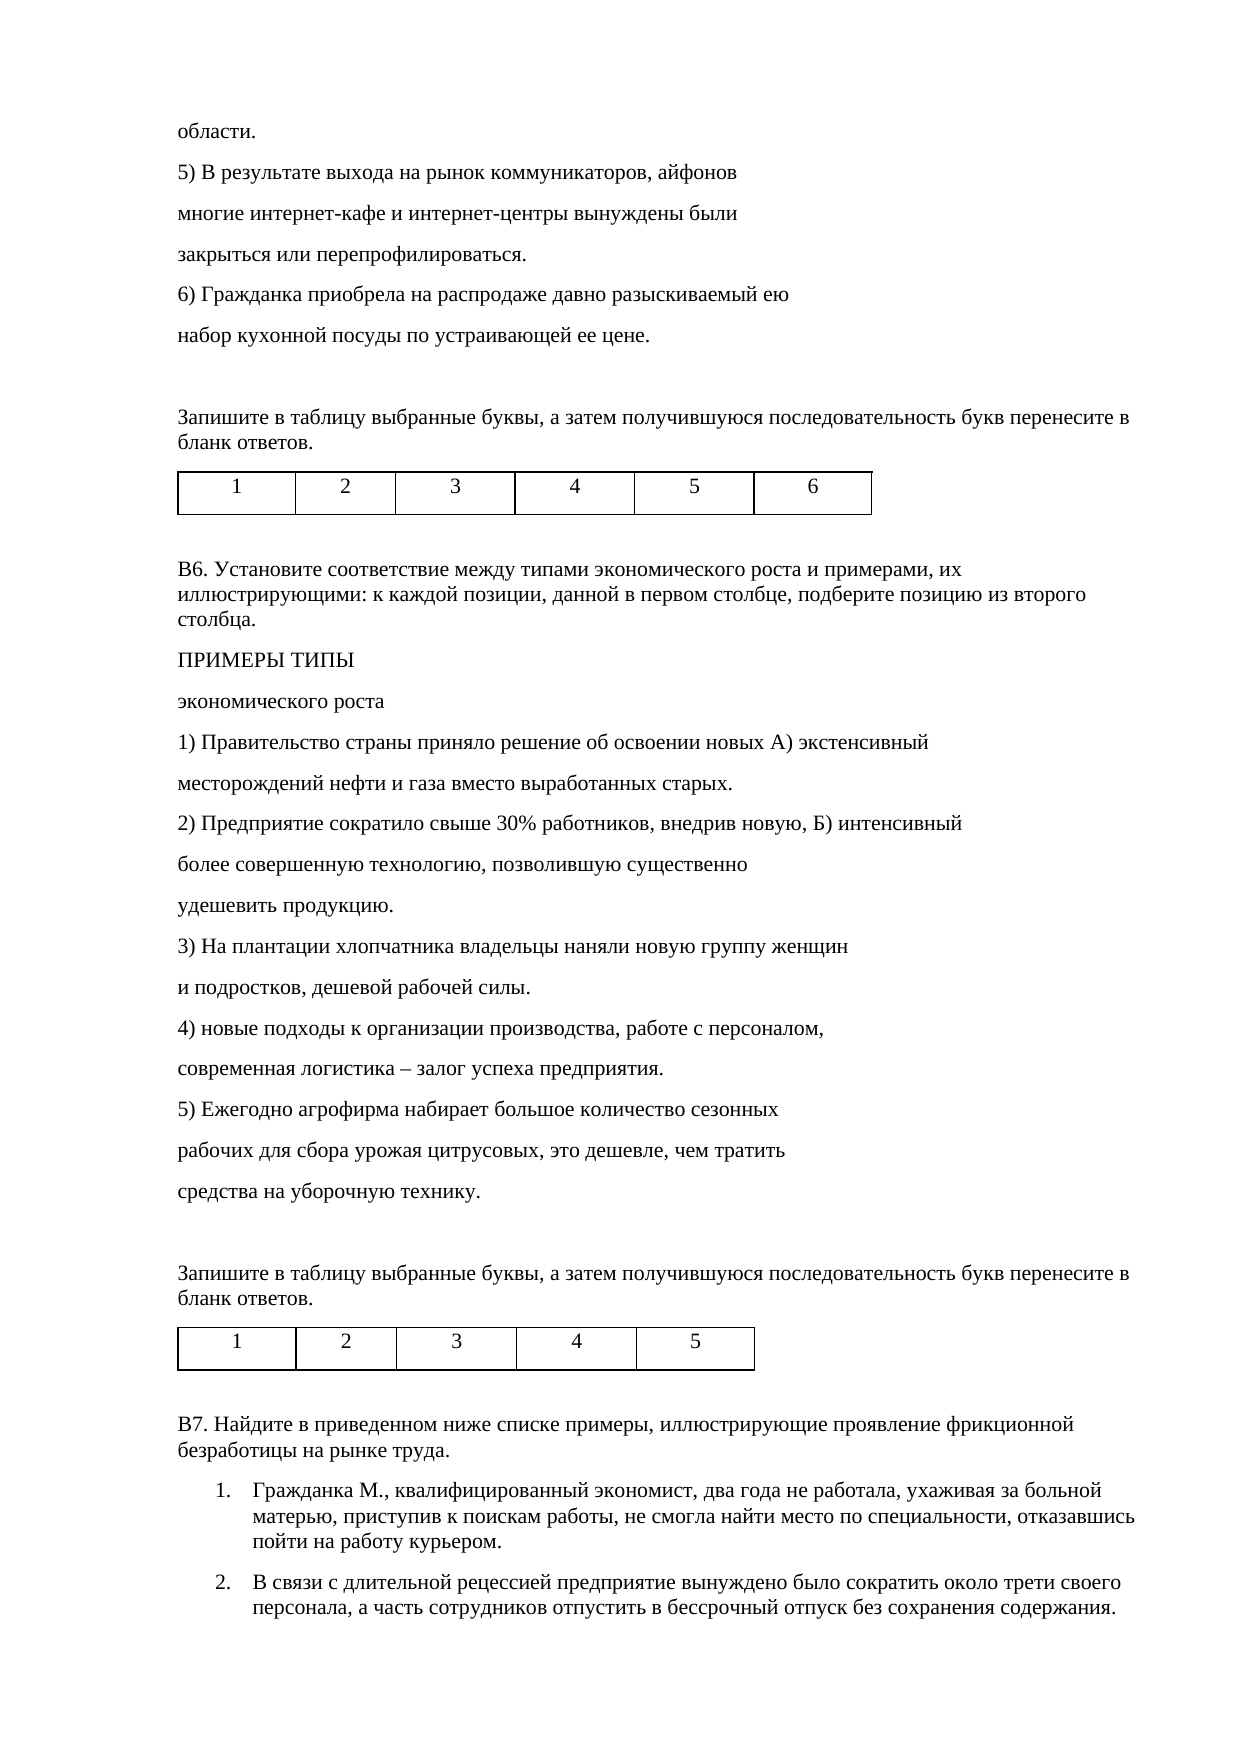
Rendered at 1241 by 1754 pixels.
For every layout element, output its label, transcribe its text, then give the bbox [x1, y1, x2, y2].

table_header 3 [397, 1328, 516, 1369]
text и подростков, дешевой рабочей силы. [177, 974, 1152, 999]
text более совершенную технологию, позволившую существенно [177, 851, 1152, 876]
text 3) На плантации хлопчатника владельцы наняли новую группу женщин [177, 933, 1152, 958]
text области. [177, 118, 1152, 143]
text Запишите в таблицу выбранные буквы, а затем получившуюся последовательность букв перенесите в бланк ответов. [177, 404, 1152, 454]
text месторождений нефти и газа вместо выработанных старых. [177, 769, 1152, 795]
text 5) Ежегодно агрофирма набирает большое количество сезонных [177, 1096, 1152, 1121]
text средства на уборочную технику. [177, 1178, 1152, 1203]
text В7. Найдите в приведенном ниже списке примеры, иллюстрирующие проявление фрикционной безработицы на рынке труда. [177, 1411, 1152, 1462]
text В6. Установите соответствие между типами экономического роста и примерами, их иллюстрирующими: к каждой позиции, данной в первом столбце, подберите позицию из второго столбца. [177, 556, 1152, 631]
text 2) Предприятие сократило свыше 30% работников, внедрив новую, Б) интенсивный [177, 810, 1152, 836]
table_header 6 [755, 473, 871, 513]
table_header 5 [637, 1328, 754, 1369]
text экономического роста [177, 688, 1152, 713]
text 6) Гражданка приобрела на распродаже давно разыскиваемый ею [177, 281, 1152, 307]
text 4) новые подходы к организации производства, работе с персоналом, [177, 1014, 1152, 1040]
text ПРИМЕРЫ ТИПЫ [177, 647, 1152, 672]
table_header 1 [179, 1328, 295, 1369]
text многие интернет-кафе и интернет-центры вынуждены были [177, 200, 1152, 225]
text современная логистика – залог успеха предприятия. [177, 1055, 1152, 1081]
list В связи с длительной рецессией предприятие вынуждено было сократить около трети своего персонала, а часть сотрудников отпустить в бессрочный отпуск без сохранения содержания. [215, 1569, 1152, 1619]
table_header 4 [517, 1328, 636, 1369]
text Запишите в таблицу выбранные буквы, а затем получившуюся последовательность букв перенесите в бланк ответов. [177, 1259, 1152, 1310]
text рабочих для сбора урожая цитрусовых, это дешевле, чем тратить [177, 1137, 1152, 1162]
table_header 1 [179, 473, 295, 513]
table_header 3 [396, 473, 514, 513]
table_header 4 [516, 473, 634, 513]
text 1) Правительство страны приняло решение об освоении новых А) экстенсивный [177, 729, 1152, 754]
text 5) В результате выхода на рынок коммуникаторов, айфонов [177, 159, 1152, 184]
text набор кухонной посуды по устраивающей ее цене. [177, 322, 1152, 347]
table_header 5 [635, 473, 753, 513]
table_header 2 [297, 1328, 396, 1369]
text удешевить продукцию. [177, 892, 1152, 917]
list Гражданка М., квалифицированный экономист, два года не работала, ухаживая за больной матерью, приступив к поискам работы, не смогла найти место по специальности, отказавшись пойти на работу курьером. [215, 1477, 1152, 1553]
table_header 2 [296, 473, 395, 513]
text закрыться или перепрофилироваться. [177, 241, 1152, 266]
